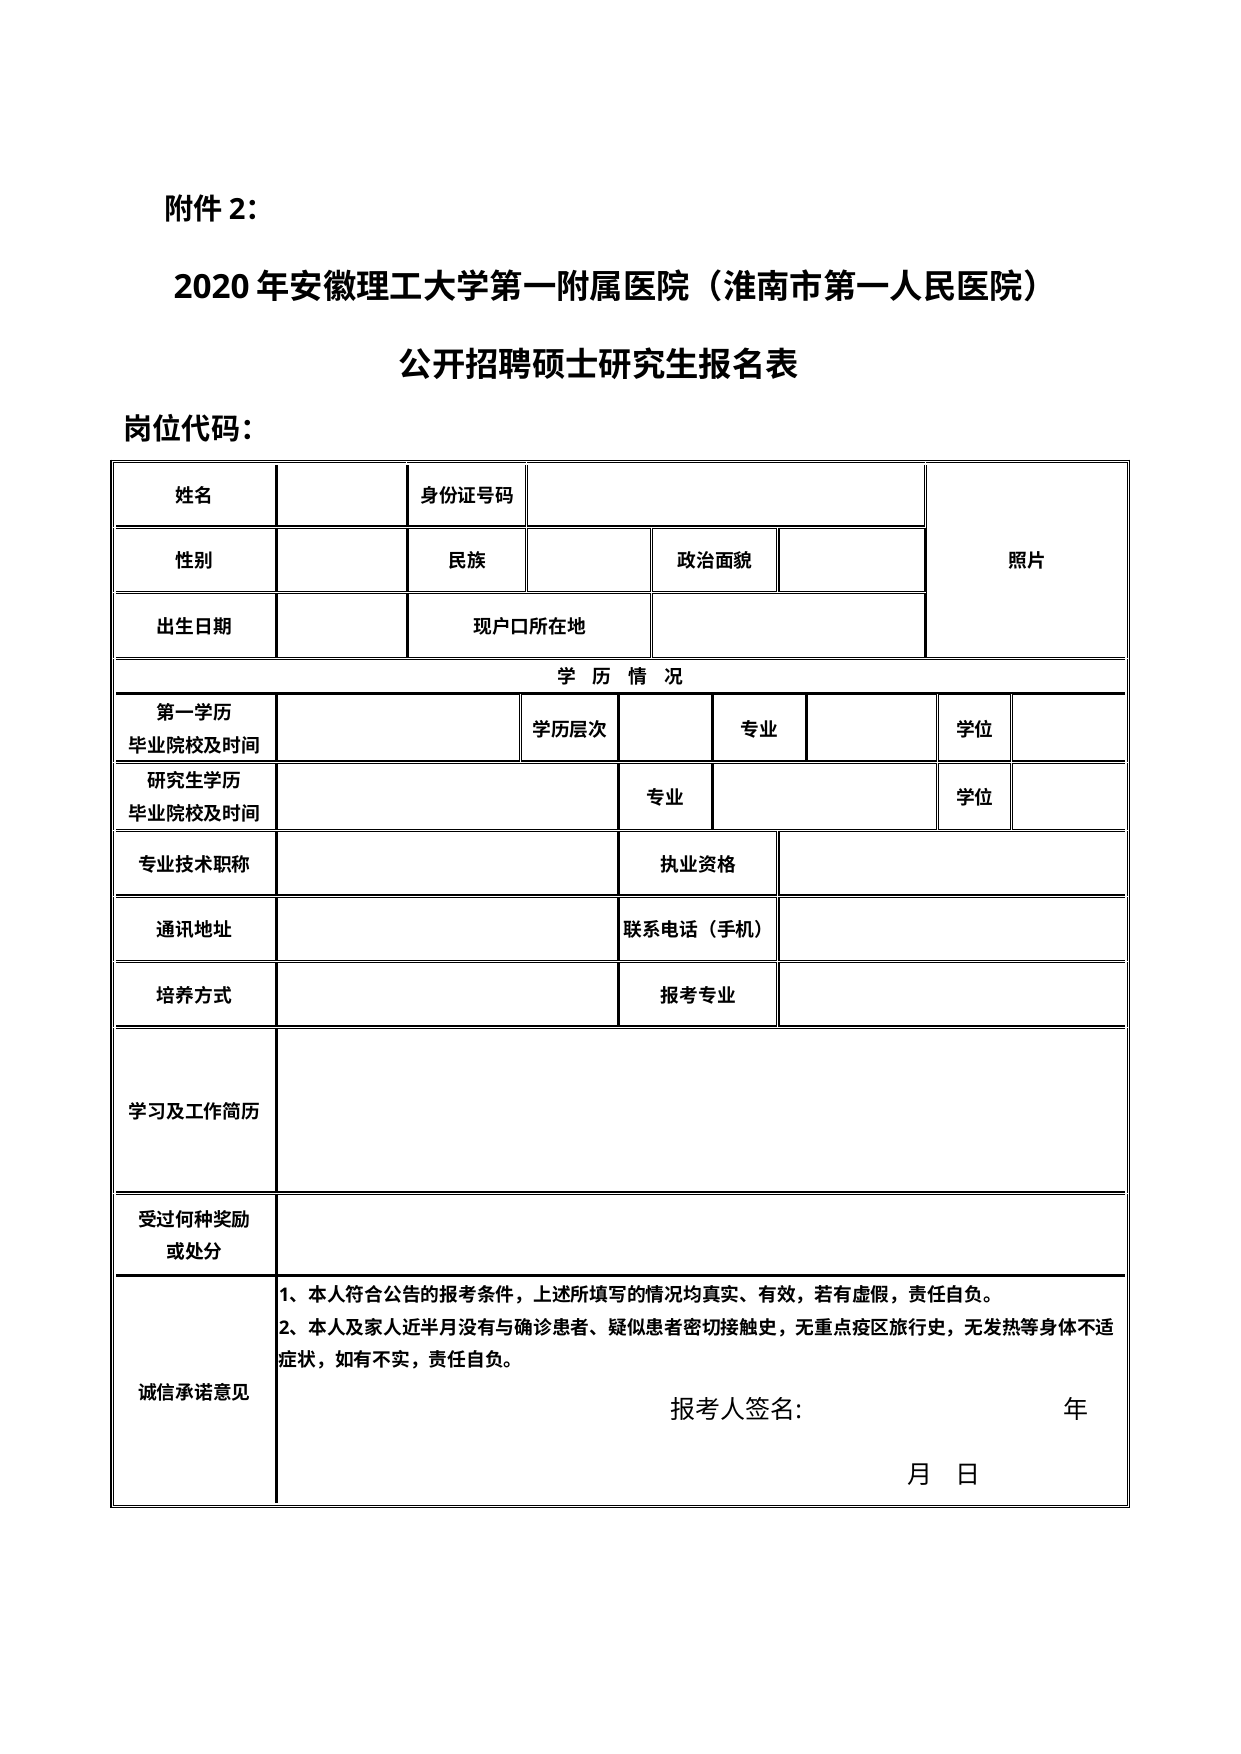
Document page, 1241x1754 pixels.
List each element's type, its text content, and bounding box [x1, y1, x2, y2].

table_cell [278, 695, 519, 760]
text 附件2： [144, 174, 1053, 239]
table_header [527, 463, 926, 525]
table_cell 执业资格 [620, 832, 776, 894]
table_cell 专业 [620, 764, 711, 828]
table_cell [780, 529, 924, 591]
table_cell 现户口所在地 [409, 594, 650, 656]
table_header 姓名 [114, 463, 276, 525]
text 岗位代码： [56, 394, 1053, 459]
table_cell [780, 829, 1127, 894]
table_cell [278, 764, 617, 828]
table_cell 学位 [939, 695, 1010, 760]
text 2020年安徽理工大学第一附属医院（淮南市第一人民医院） [123, 252, 1106, 317]
table_cell 政治面貌 [653, 529, 776, 591]
table_cell [278, 898, 617, 960]
table_cell [278, 963, 617, 1025]
table_cell 学位 [939, 764, 1010, 828]
table_cell [714, 764, 936, 828]
table_cell 性别 [114, 525, 275, 591]
text 公开招聘硕士研究生报名表 [231, 329, 1053, 394]
table_cell 1、本人符合公告的报考条件，上述所填写的情况均真实、有效，若有虚假，责任自负。 2、本人及家人近半月没有与确诊患者、疑似患者密切接触史，无重点疫区旅行史，无发热等身体不适症状，如有不实，责任自负。 报考人签名: 年 月 日 [276, 1274, 1127, 1505]
table_cell [653, 594, 924, 656]
table_cell [278, 1025, 1127, 1191]
table_cell 专业技术职称 [114, 829, 275, 894]
table_cell 受过何种奖励 或处分 [114, 1191, 275, 1274]
table_cell 报考专业 [620, 963, 776, 1025]
table_cell [778, 960, 1128, 1025]
table_cell [620, 695, 711, 760]
table_cell 培养方式 [112, 960, 276, 1025]
table_cell [528, 529, 650, 591]
table_cell 学 历 情 况 [114, 656, 1127, 692]
table_cell 专业 [714, 695, 805, 760]
table_cell [278, 1191, 1127, 1274]
table_cell [278, 529, 406, 591]
table_cell 出生日期 [112, 591, 276, 656]
table_cell [278, 594, 406, 656]
table_cell [1013, 760, 1127, 828]
table_cell 第一学历 毕业院校及时间 [114, 692, 275, 760]
table_cell [808, 695, 936, 760]
table_header 身份证号码 [407, 463, 527, 525]
table_cell [278, 832, 617, 894]
table_cell 研究生学历 毕业院校及时间 [114, 760, 275, 828]
table_cell 联系电话（手机） [620, 898, 776, 960]
table_cell 诚信承诺意见 [114, 1274, 276, 1505]
table_cell [1013, 692, 1127, 760]
table_cell 学历层次 [522, 695, 617, 760]
table_cell 通讯地址 [114, 894, 275, 960]
table_cell 学习及工作简历 [114, 1025, 275, 1191]
table_header [276, 461, 407, 525]
table_header 照片 [926, 463, 1127, 656]
table_cell [780, 894, 1127, 960]
table_cell 民族 [409, 529, 525, 591]
